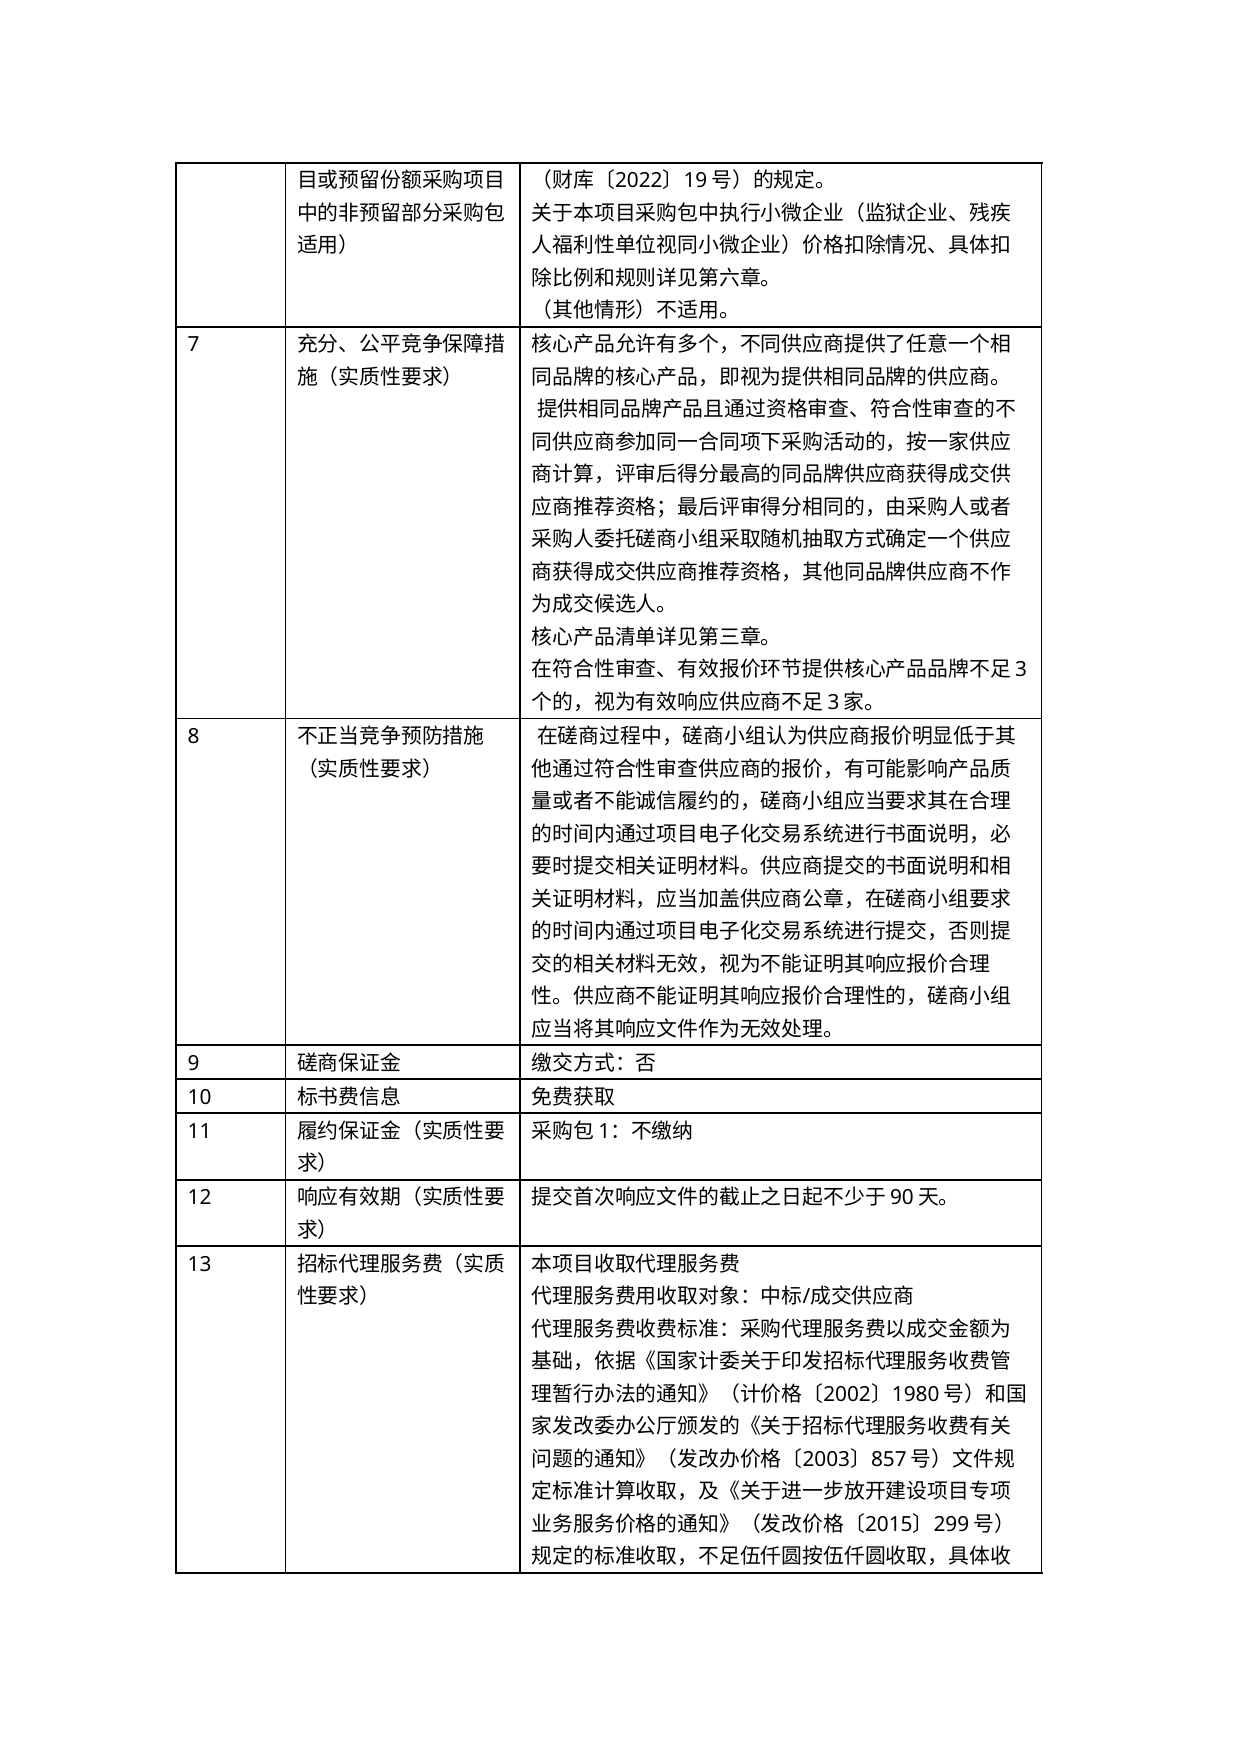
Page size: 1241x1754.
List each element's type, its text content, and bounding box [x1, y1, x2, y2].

table_cell 采购包1：不缴纳 [521, 1114, 1041, 1179]
table_cell 11 [177, 1114, 285, 1179]
table_cell 标书费信息 [286, 1080, 519, 1112]
table_cell 9 [177, 1046, 285, 1078]
table_cell 8 [177, 719, 285, 1044]
table_cell 7 [177, 328, 285, 718]
table_cell 充分、公平竞争保障措施（实质性要求） [286, 328, 519, 718]
table_cell 在磋商过程中，磋商小组认为供应商报价明显低于其他通过符合性审查供应商的报价，有可能影响产品质量或者不能诚信履约的，磋商小组应当要求其在合理的时间内通过项目电子化交易系统进行书面说明，必要时提交相关证明材料。供应商提交的书面说明和相关证明材料，应当加盖供应商公章，在磋商小组要求的时间内通过项目电子化交易系统进行提交，否则提交的相关材料无效，视为不能证明其响应报价合理性。供应商不能证明其响应报价合理性的，磋商小组应当将其响应文件作为无效处理。 [521, 719, 1041, 1044]
table_cell 核心产品允许有多个，不同供应商提供了任意一个相同品牌的核心产品，即视为提供相同品牌的供应商。 提供相同品牌产品且通过资格审查、符合性审查的不同供应商参加同一合同项下采购活动的，按一家供应商计算，评审后得分最高的同品牌供应商获得成交供应商推荐资格；最后评审得分相同的，由采购人或者采购人委托磋商小组采取随机抽取方式确定一个供应商获得成交供应商推荐资格，其他同品牌供应商不作为成交候选人。 核心产品清单详见第三章。 在符合性审查、有效报价环节提供核心产品品牌不足3个的，视为有效响应供应商不足3家。 [521, 328, 1041, 718]
table_cell 13 [177, 1247, 285, 1572]
table_cell 磋商保证金 [286, 1046, 519, 1078]
table_cell 响应有效期（实质性要求） [286, 1181, 519, 1245]
table_cell 缴交方式：否 [521, 1046, 1041, 1078]
table_cell 6 [177, 164, 285, 326]
table_cell 履约保证金（实质性要求） [286, 1114, 519, 1179]
table_cell 不正当竞争预防措施（实质性要求） [286, 719, 519, 1044]
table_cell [521, 1247, 1041, 1572]
table_cell 12 [177, 1181, 285, 1245]
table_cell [521, 164, 1041, 326]
table_cell 10 [177, 1080, 285, 1112]
table_cell 免费获取 [521, 1080, 1041, 1112]
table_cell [286, 164, 519, 326]
table_cell 招标代理服务费（实质性要求） [286, 1247, 519, 1572]
table_cell 提交首次响应文件的截止之日起不少于90天。 [521, 1181, 1041, 1245]
